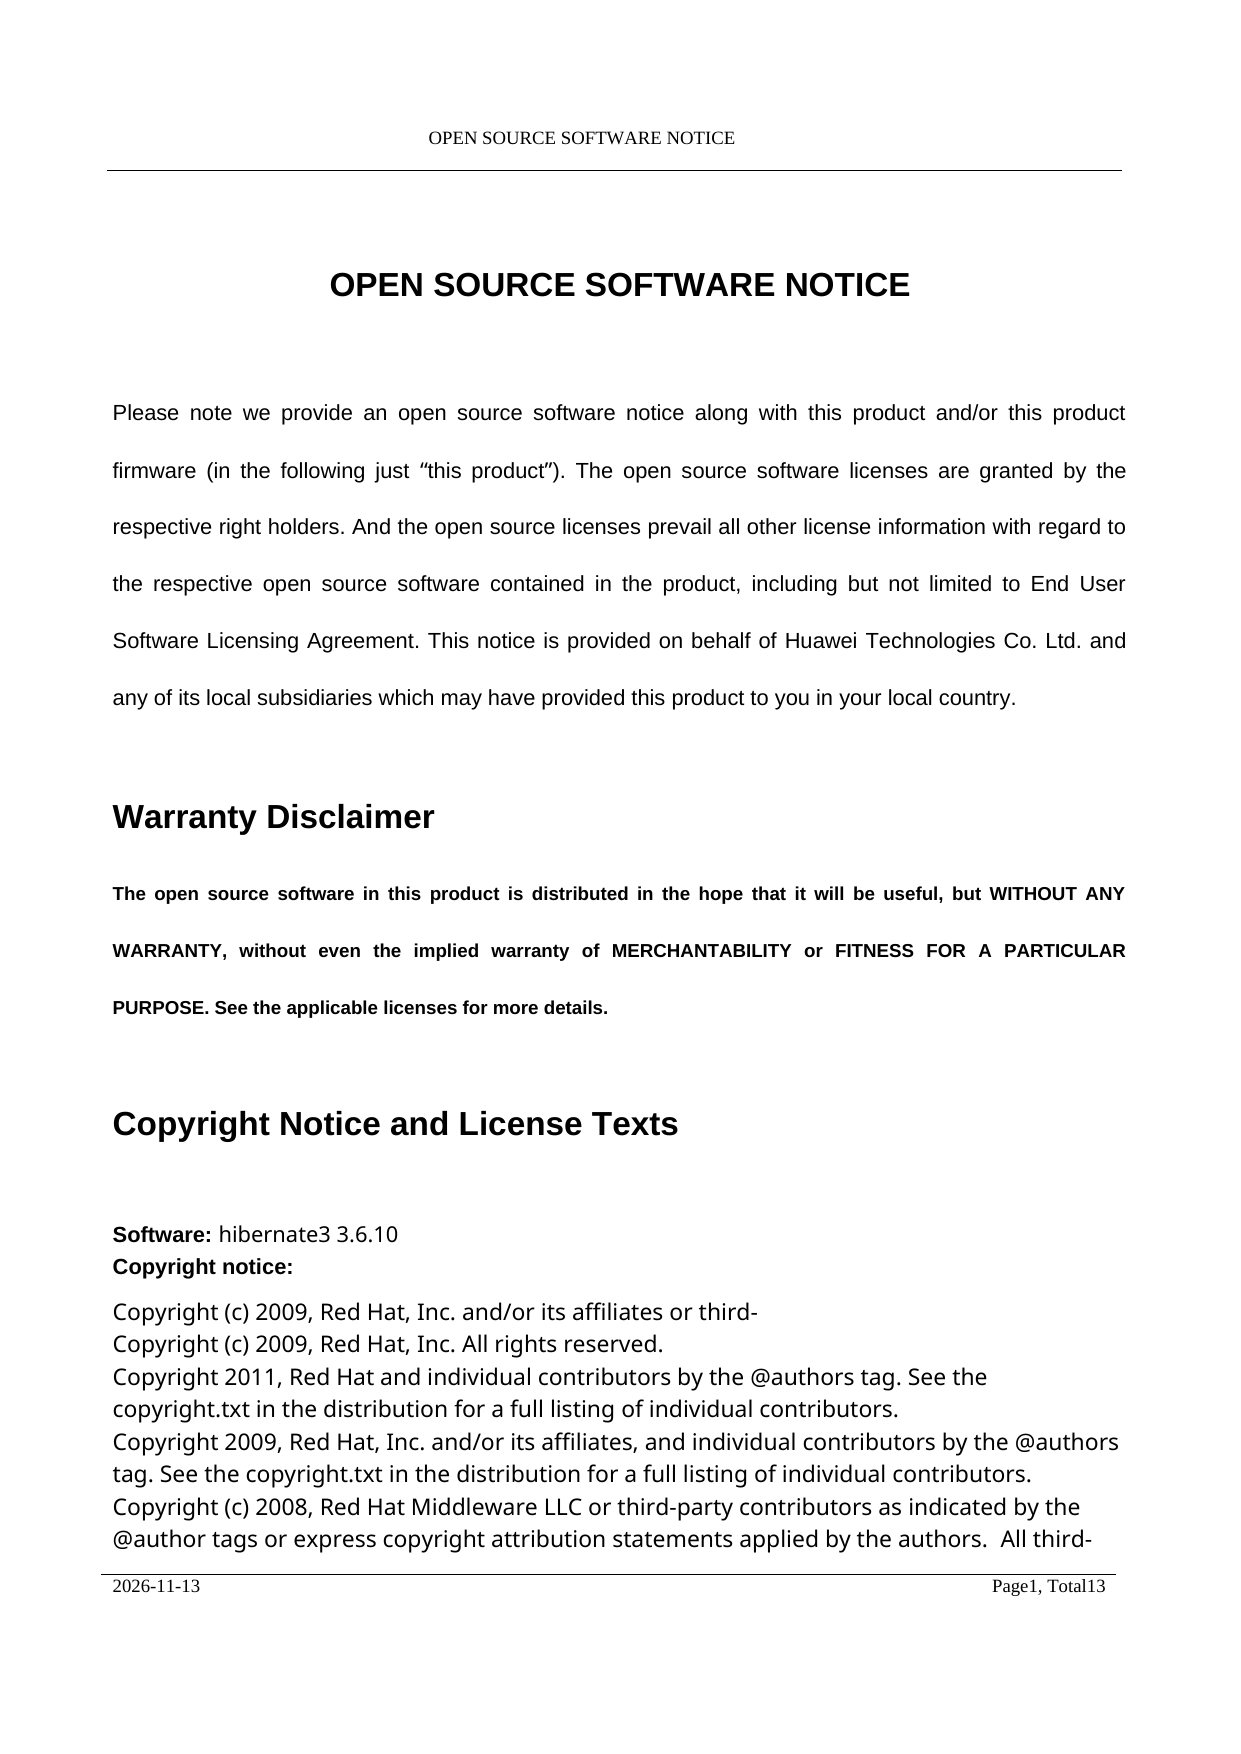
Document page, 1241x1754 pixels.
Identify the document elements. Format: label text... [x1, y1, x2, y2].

text OPEN SOURCE SOFTWARE NOTICE [112, 251, 1128, 316]
text Software: hibernate3 3.6.10 [112, 1217, 1128, 1250]
text The open source software in this product is distributed in the hope that it will be useful, but WITHOUT ANY WARRANTY, without even the implied warranty of MERCHANTABILITY or FITNESS FOR A PARTICULAR PURPOSE. See the applicable licenses for more details. [112, 877, 1128, 1024]
text Copyright Notice and License Texts [112, 1091, 1128, 1156]
text Copyright notice: [112, 1250, 1128, 1282]
text Warranty Disclaimer [112, 784, 1128, 849]
text Please note we provide an open source software notice along with this product and/or this product firmware (in the following just “this product”). The open source software licenses are granted by the respective right holders. And the open source licenses prevail all other license information with regard to the respective open source software contained in the product, including but not limited to End User Software Licensing Agreement. This notice is provided on behalf of Huawei Technologies Co. Ltd. and any of its local subsidiaries which may have provided this product to you in your local country. [112, 397, 1128, 713]
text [112, 1295, 1128, 1555]
